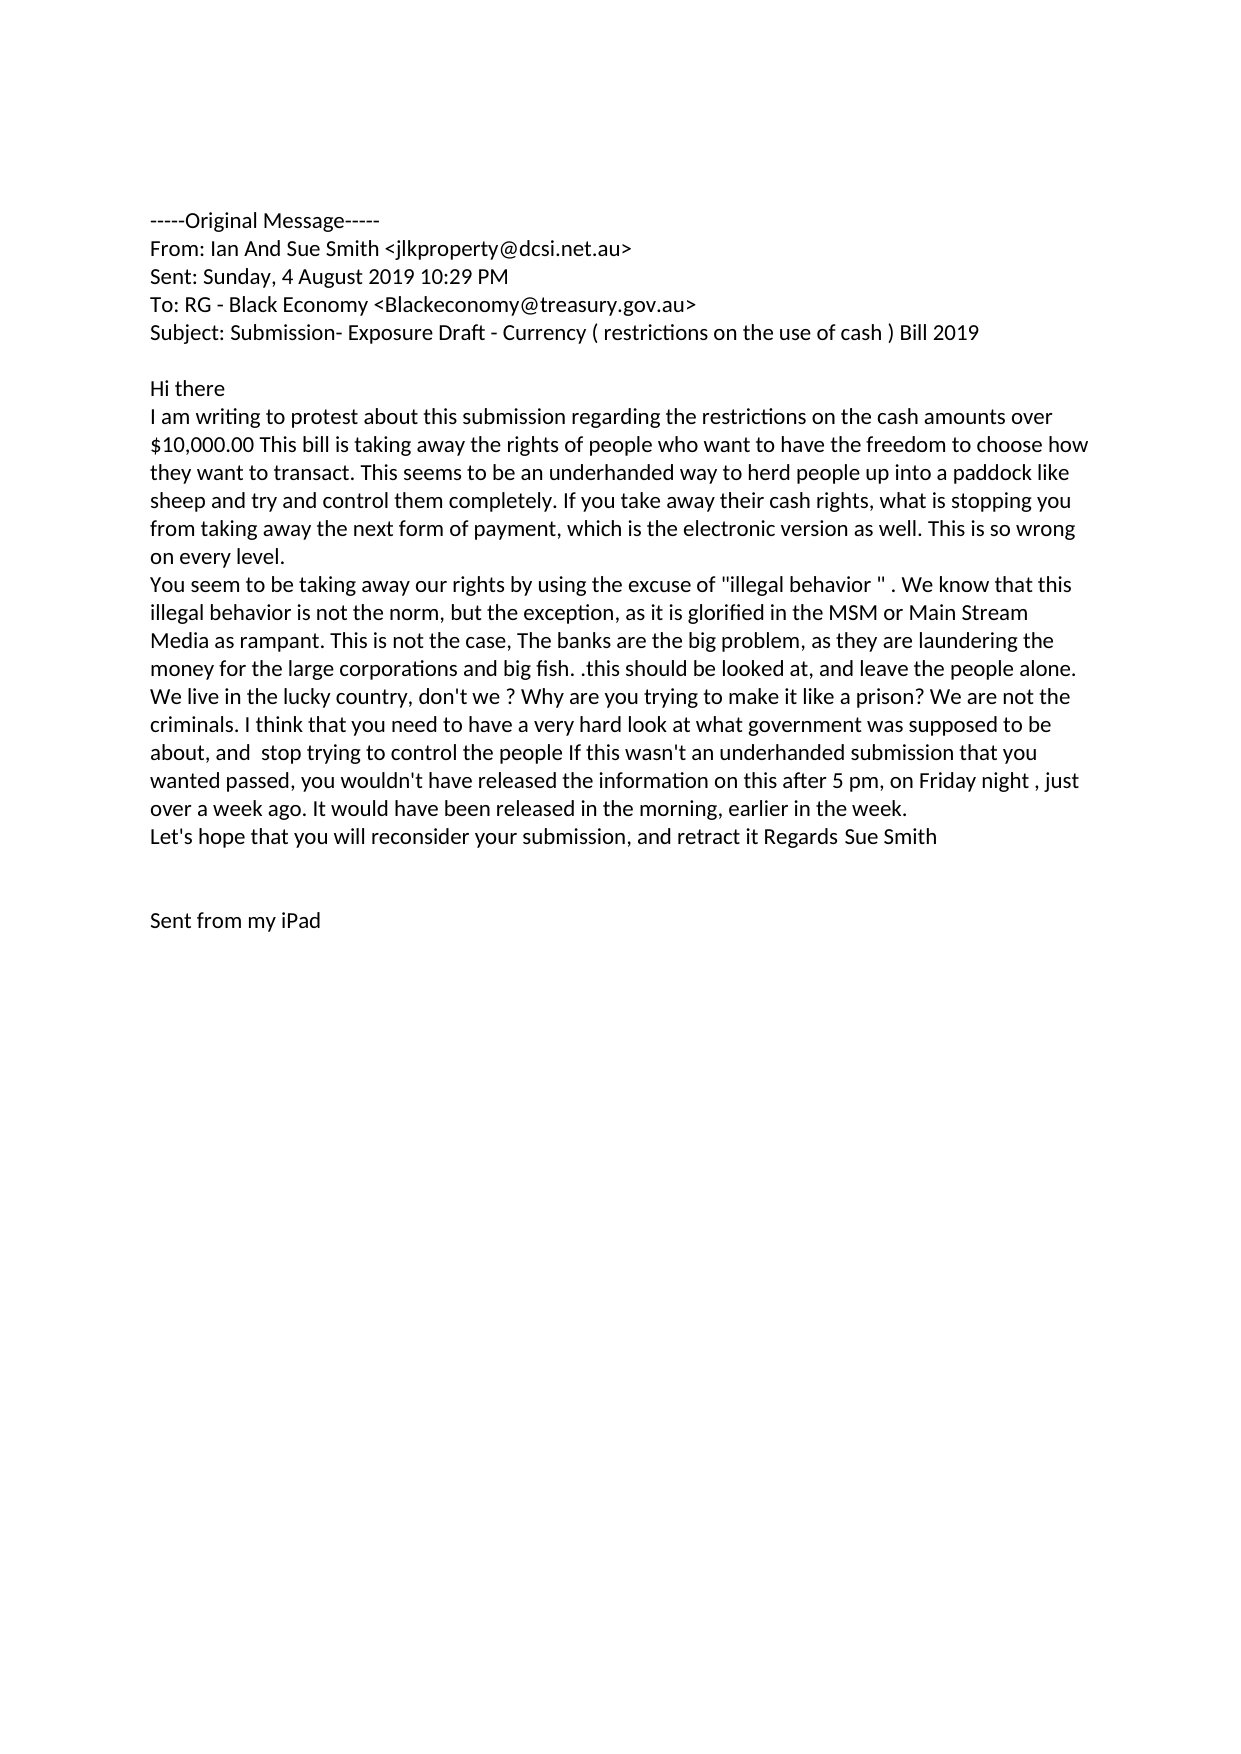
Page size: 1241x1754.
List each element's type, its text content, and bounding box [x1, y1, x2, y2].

text Sent from my iPad [150, 907, 1090, 934]
text Let's hope that you will reconsider your submission, and retract it Regards Sue Smith [150, 822, 1090, 851]
text -----Original Message----- From: Ian And Sue Smith <jlkproperty@dcsi.net.au> Sent: Sunday, 4 August 2019 10:29 PM To: RG - Black Economy <Blackeconomy@treasury.gov.au> Subject: Submission- Exposure Draft - Currency ( restrictions on the use of cash ) Bill 2019 [150, 206, 1090, 346]
text You seem to be taking away our rights by using the excuse of "illegal behavior " . We know that this illegal behavior is not the norm, but the exception, as it is glorified in the MSM or Main Stream Media as rampant. This is not the case, The banks are the big problem, as they are laundering the money for the large corporations and big fish. .this should be looked at, and leave the people alone. We live in the lucky country, don't we ? Why are you trying to make it like a prison? We are not the criminals. I think that you need to have a very hard look at what government was supposed to be about, and stop trying to control the people If this wasn't an underhanded submission that you wanted passed, you wouldn't have released the information on this after 5 pm, on Friday night , just over a week ago. It would have been released in the morning, earlier in the week. [150, 570, 1090, 822]
text I am writing to protest about this submission regarding the restrictions on the cash amounts over $10,000.00 This bill is taking away the rights of people who want to have the freedom to choose how they want to transact. This seems to be an underhanded way to herd people up into a paddock like sheep and try and control them completely. If you take away their cash rights, what is stopping you from taking away the next form of payment, which is the electronic version as well. This is so wrong on every level. [150, 402, 1090, 570]
text Hi there [150, 374, 1090, 402]
